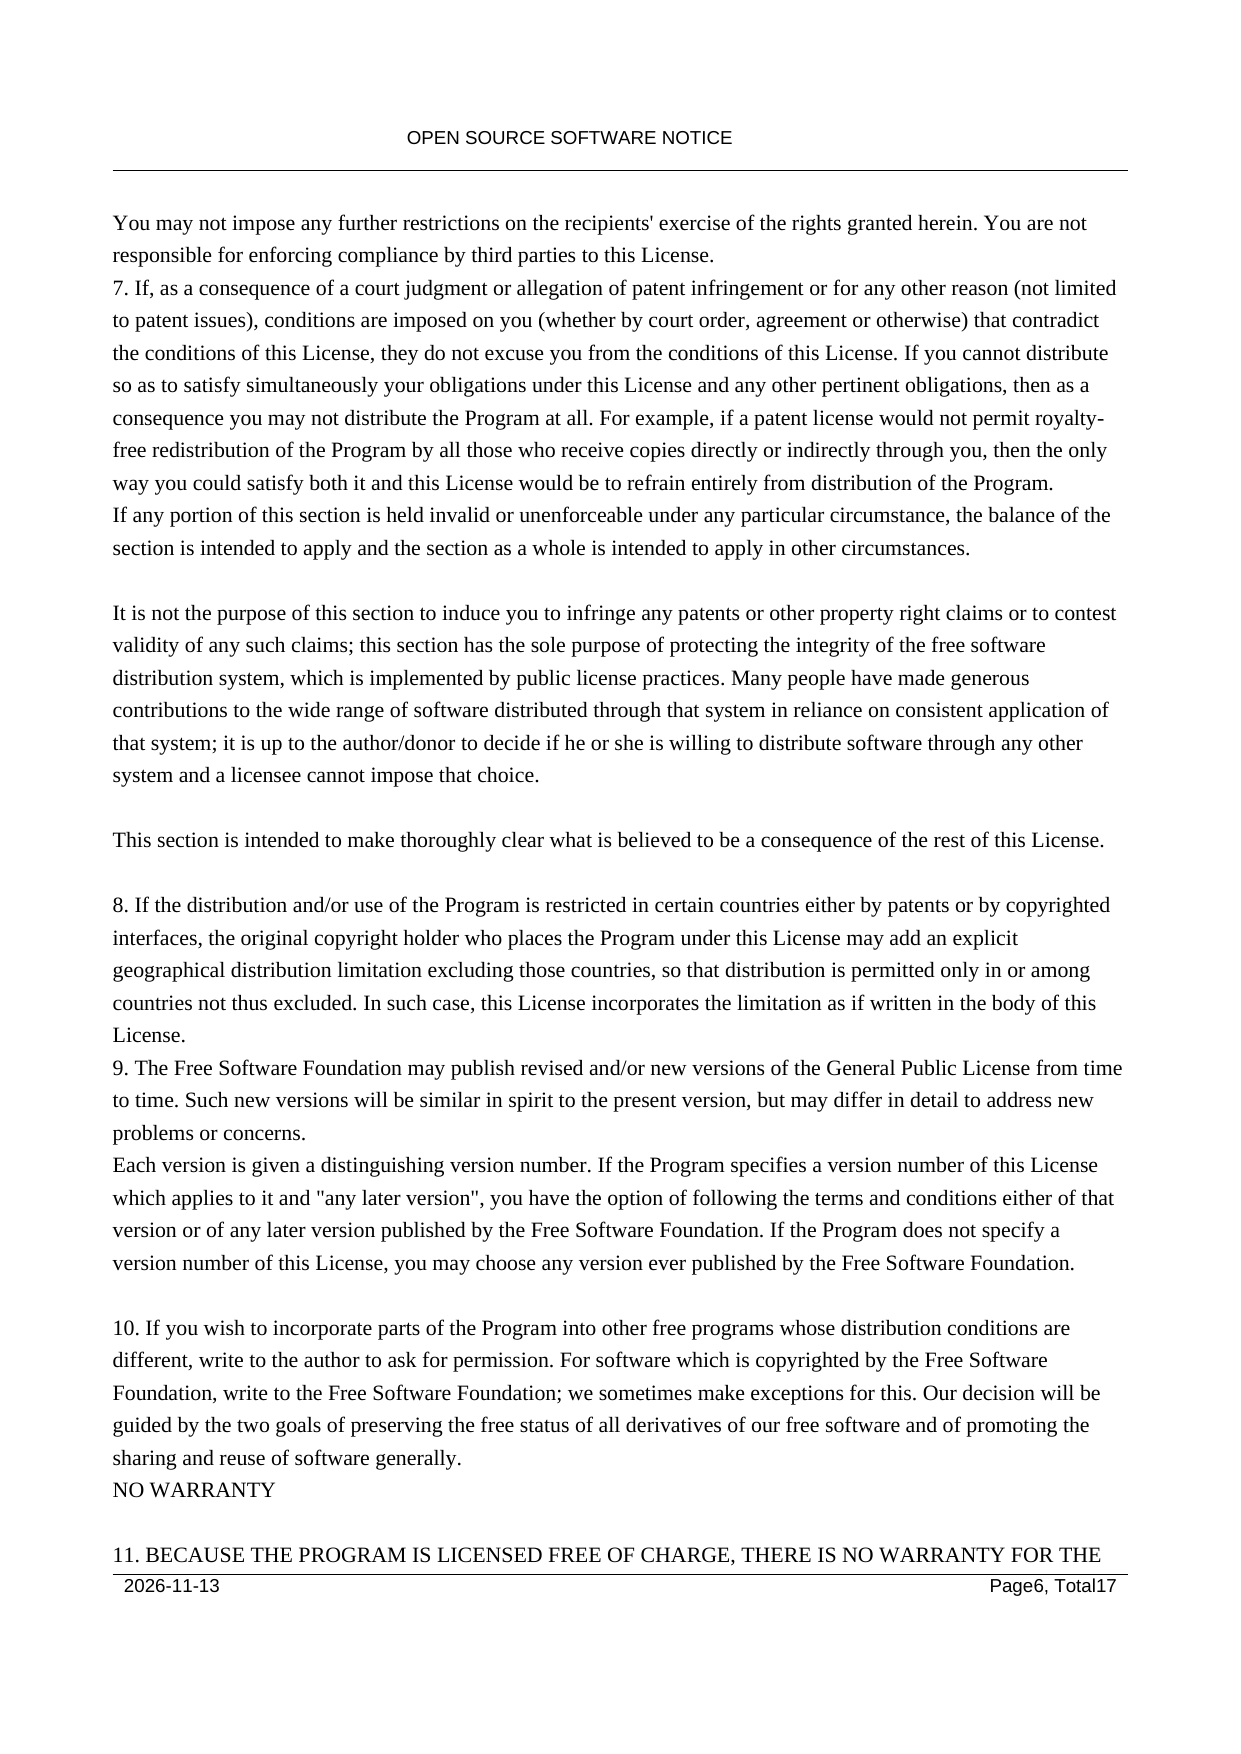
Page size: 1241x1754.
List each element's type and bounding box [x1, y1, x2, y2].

text [112, 206, 1128, 1571]
